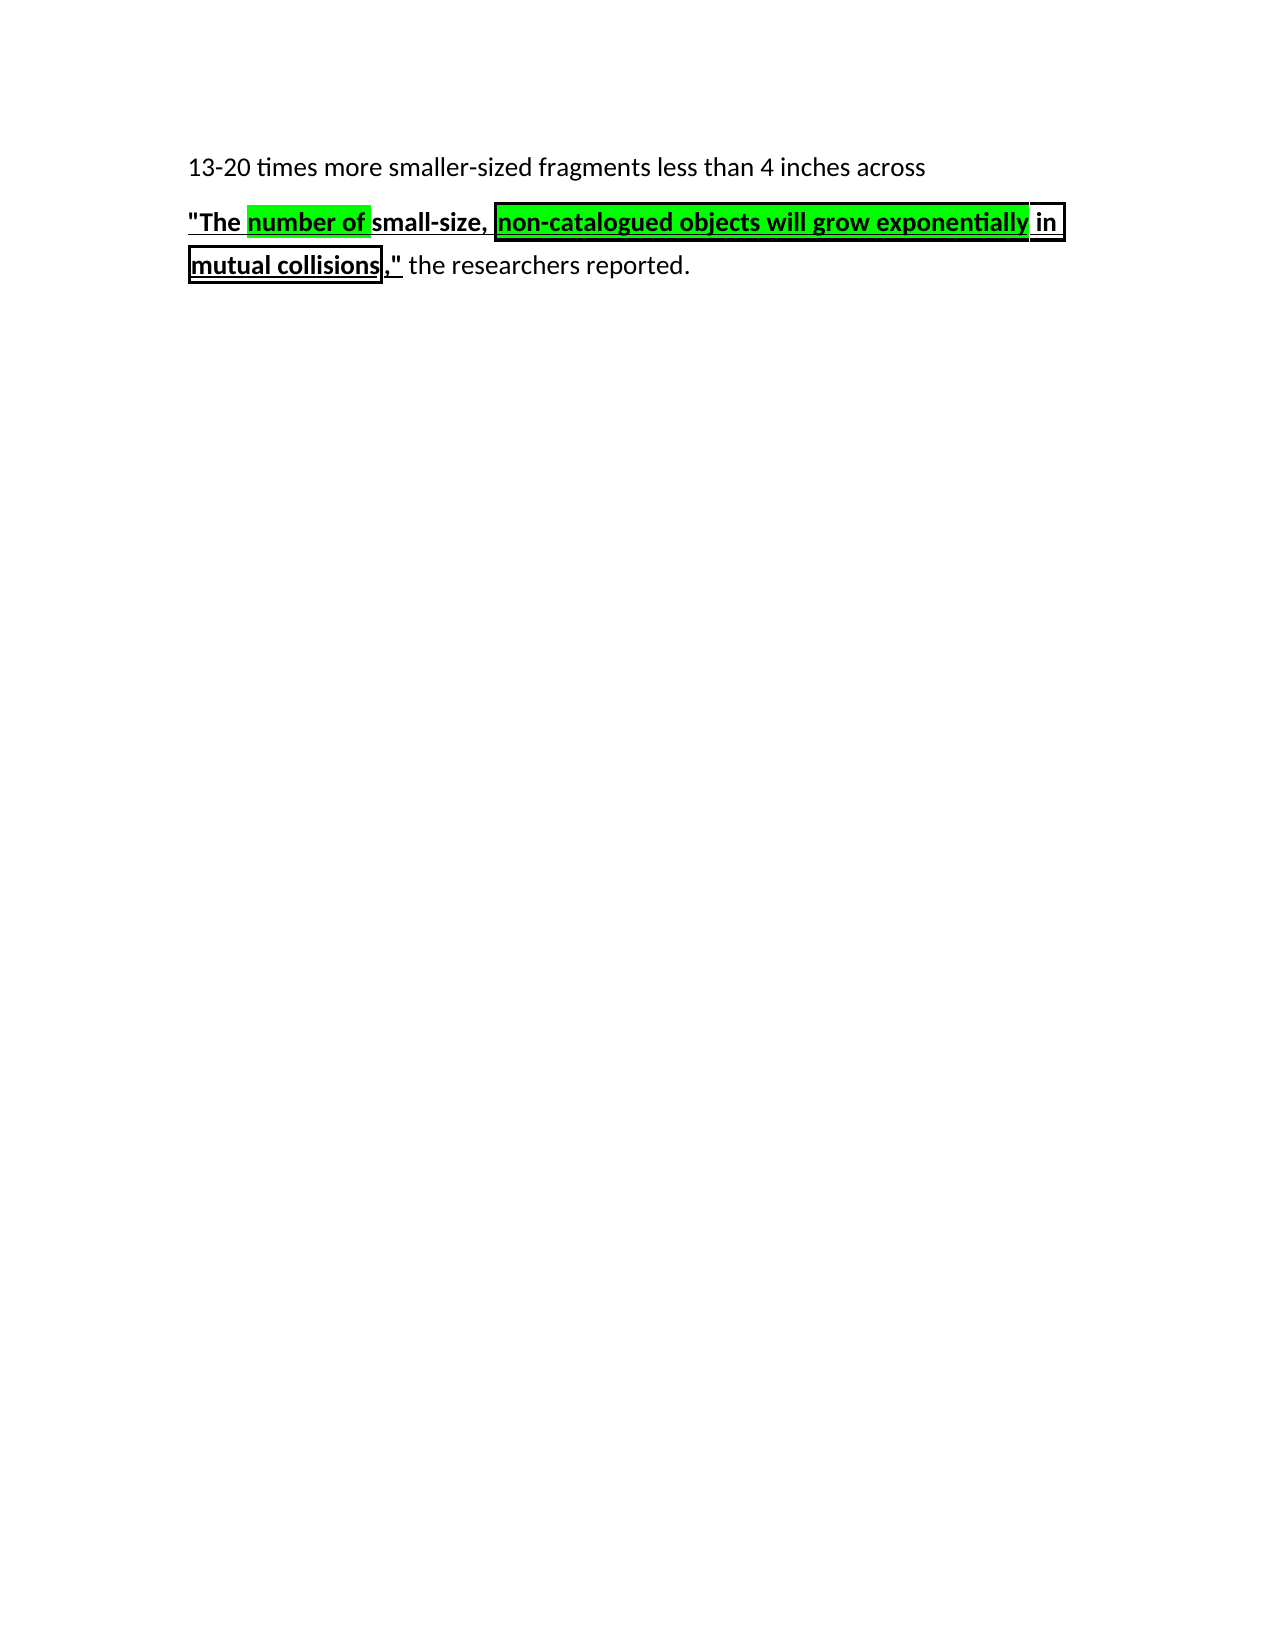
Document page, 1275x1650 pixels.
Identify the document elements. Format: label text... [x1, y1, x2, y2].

text "The number of small-size, non-catalogued objects will grow exponentially in mutual collisions," the researchers reported. [187, 202, 1087, 284]
text 13-20 times more smaller-sized fragments less than 4 inches across [187, 150, 1087, 183]
